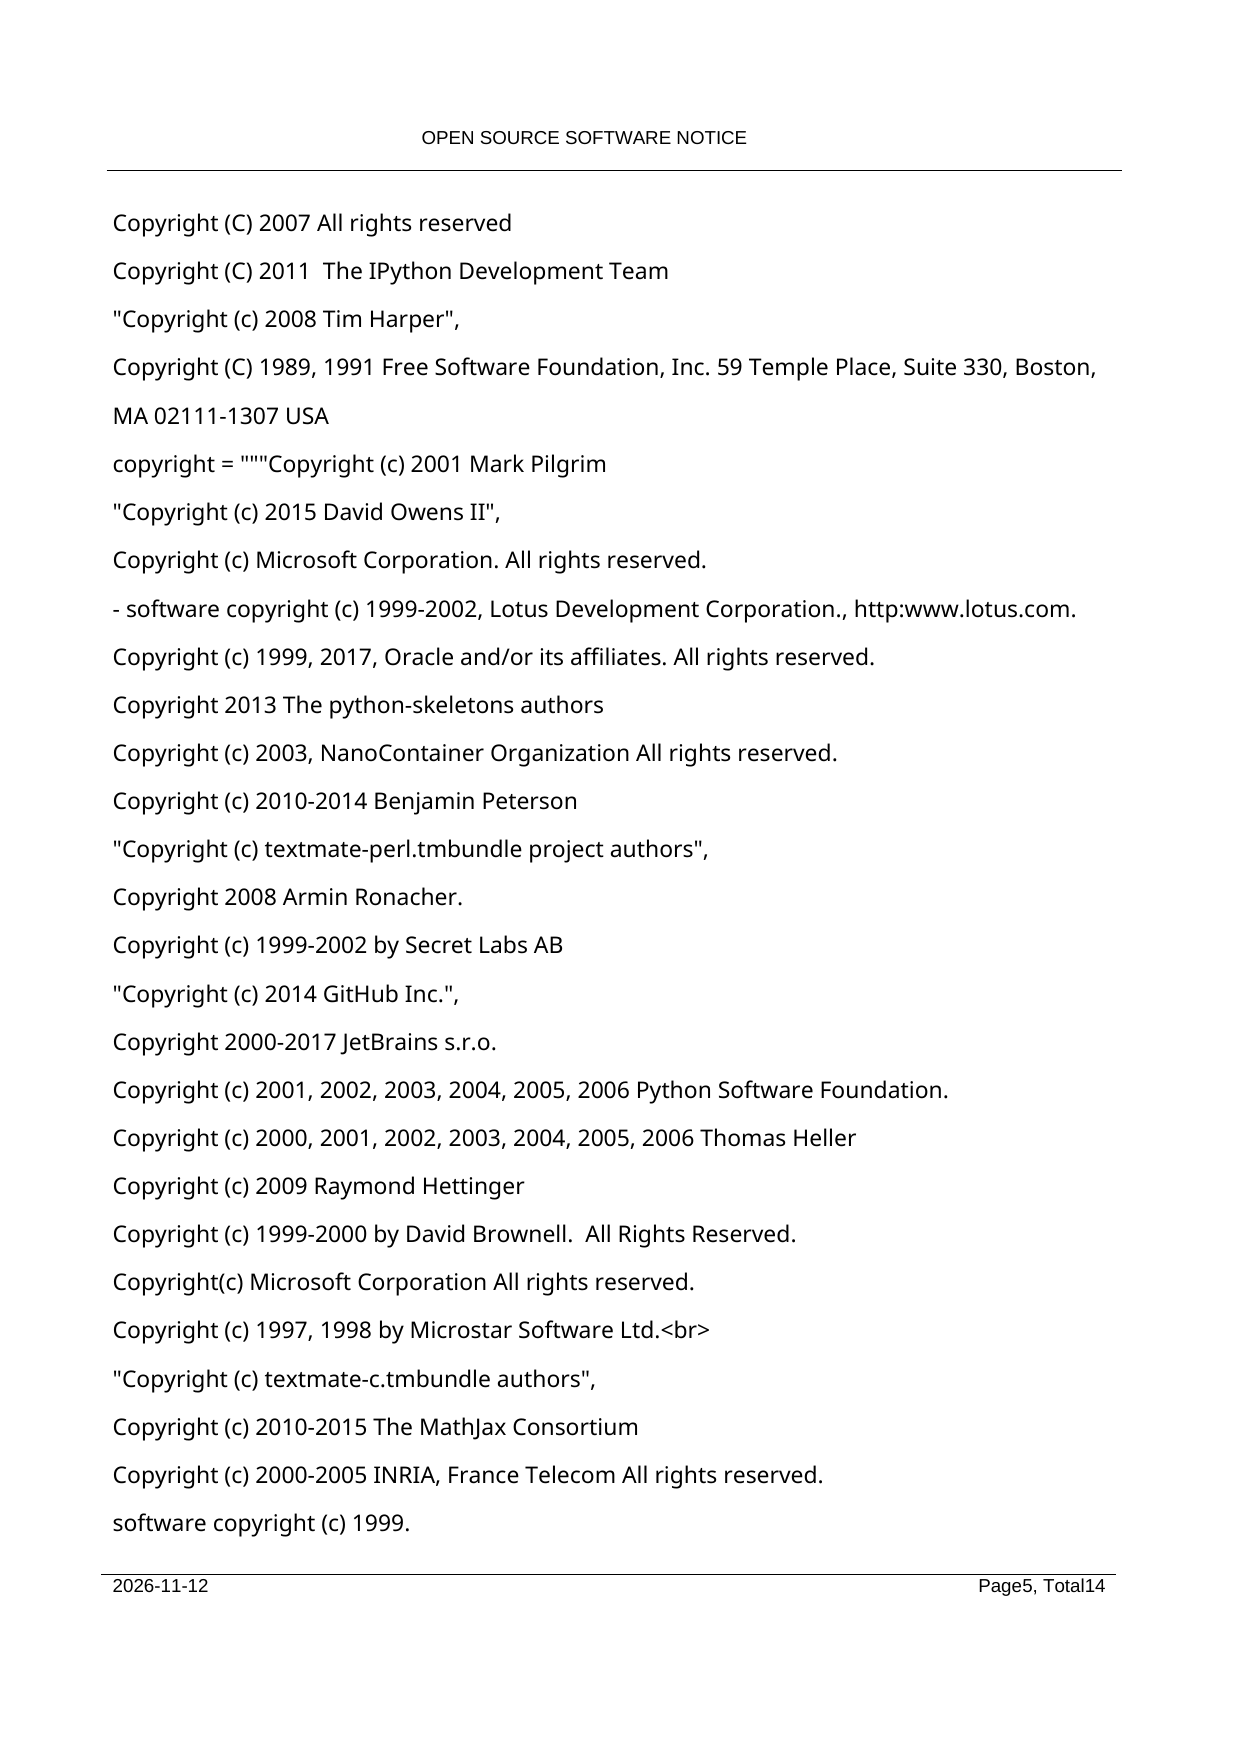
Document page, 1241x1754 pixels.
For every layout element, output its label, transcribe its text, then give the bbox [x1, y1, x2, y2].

text Copyright (c) 2009 Raymond Hettinger [112, 1169, 1128, 1202]
text Copyright (c) 2003, NanoContainer Organization All rights reserved. [112, 736, 1128, 769]
text "Copyright (c) 2008 Tim Harper", [112, 303, 1128, 335]
text Copyright (c) 1999-2000 by David Brownell. All Rights Reserved. [112, 1218, 1128, 1250]
text Copyright 2013 The python-skeletons authors [112, 688, 1128, 721]
text Copyright (c) 1999, 2017, Oracle and/or its affiliates. All rights reserved. [112, 640, 1128, 673]
text "Copyright (c) 2014 GitHub Inc.", [112, 977, 1128, 1009]
text Copyright (C) 2011 The IPython Development Team [112, 254, 1128, 287]
text copyright = """Copyright (c) 2001 Mark Pilgrim [112, 448, 1128, 480]
text Copyright 2000-2017 JetBrains s.r.o. [112, 1025, 1128, 1058]
text Copyright (c) 2000, 2001, 2002, 2003, 2004, 2005, 2006 Thomas Heller [112, 1121, 1128, 1154]
text "Copyright (c) textmate-c.tmbundle authors", [112, 1362, 1128, 1394]
text Copyright (c) 1997, 1998 by Microstar Software Ltd.<br> [112, 1314, 1128, 1346]
text Copyright (c) 2001, 2002, 2003, 2004, 2005, 2006 Python Software Foundation. [112, 1073, 1128, 1106]
text Copyright (c) 2010-2014 Benjamin Peterson [112, 784, 1128, 817]
text Copyright (c) 1999-2002 by Secret Labs AB [112, 929, 1128, 961]
text Copyright (c) 2000-2005 INRIA, France Telecom All rights reserved. [112, 1458, 1128, 1491]
text Copyright (c) Microsoft Corporation. All rights reserved. [112, 544, 1128, 576]
text software copyright (c) 1999. [112, 1506, 1128, 1539]
text Copyright 2008 Armin Ronacher. [112, 881, 1128, 913]
text "Copyright (c) textmate-perl.tmbundle project authors", [112, 833, 1128, 865]
text Copyright(c) Microsoft Corporation All rights reserved. [112, 1266, 1128, 1298]
text - software copyright (c) 1999-2002, Lotus Development Corporation., http:www.lotus.com. [112, 592, 1128, 624]
text Copyright (C) 1989, 1991 Free Software Foundation, Inc. 59 Temple Place, Suite 330, Boston, MA 02111-1307 USA [112, 351, 1128, 432]
text "Copyright (c) 2015 David Owens II", [112, 496, 1128, 528]
text Copyright (c) 2010-2015 The MathJax Consortium [112, 1410, 1128, 1443]
text Copyright (C) 2007 All rights reserved [112, 206, 1128, 239]
